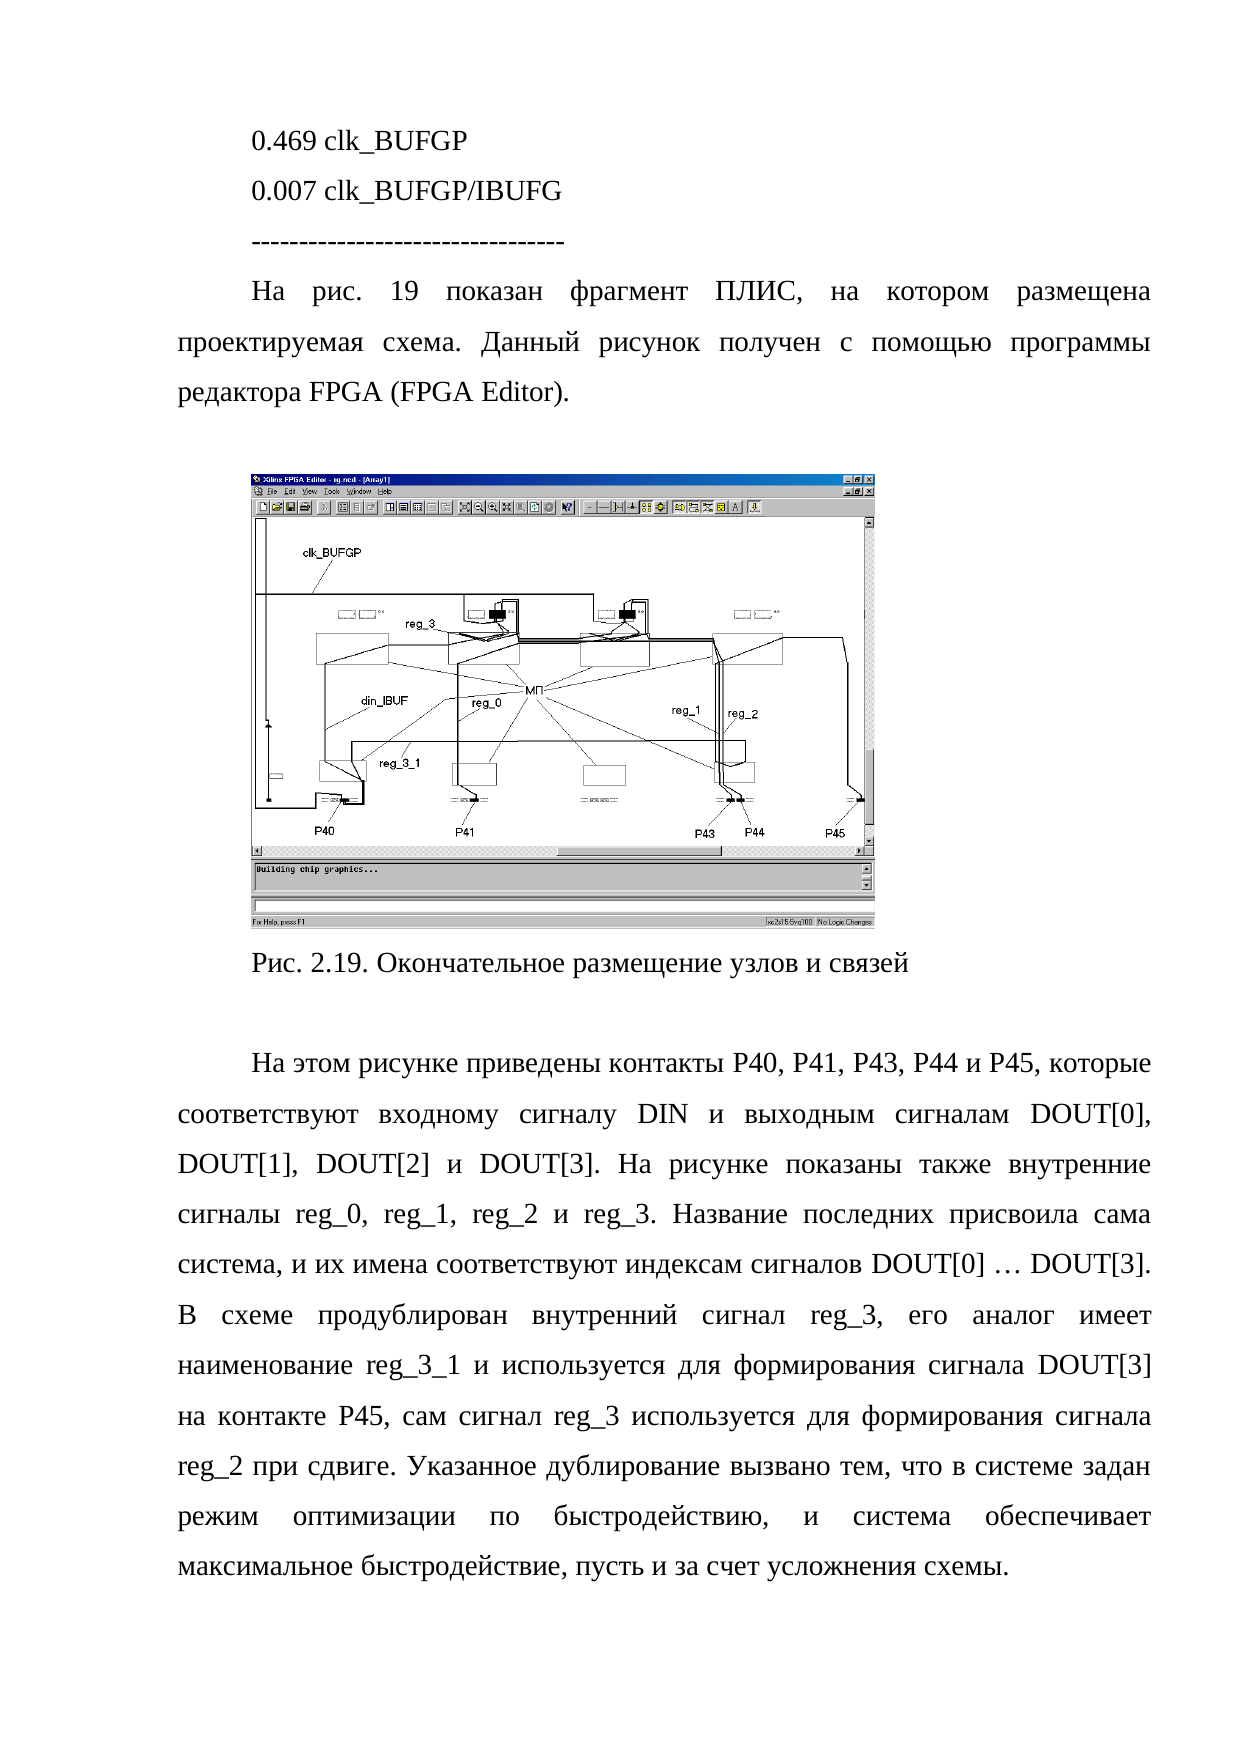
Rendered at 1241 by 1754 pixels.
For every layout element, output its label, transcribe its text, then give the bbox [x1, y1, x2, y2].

text На рис. 19 показан фрагмент ПЛИС, на котором размещена проектируемая схема. Данный рисунок получен с помощью программы редактора FPGA (FPGA Editor). [177, 274, 1152, 408]
text 0.007 clk_BUFGP/IBUFG [177, 173, 1152, 207]
text --------------------------------- [177, 223, 1152, 257]
picture [251, 474, 875, 929]
text На этом рисунке приведены контакты P40, P41, P43, P44 и P45, которые соответствуют входному сигналу DIN и выходным сигналам DOUT[0], DOUT[1], DOUT[2] и DOUT[3]. На рисунке показаны также внутренние сигналы reg_0, reg_1, reg_2 и reg_3. Название последних присвоила сама система, и их имена соответствуют индексам сигналов DOUT[0] … DOUT[3]. В схеме продублирован внутренний сигнал reg_3, его аналог имеет наименование reg_3_1 и используется для формирования сигнала DOUT[3] на контакте P45, сам сигнал reg_3 используется для формирования сигнала reg_2 при сдвиге. Указанное дублирование вызвано тем, что в системе задан режим оптимизации по быстродействию, и система обеспечивает максимальное быстродействие, пусть и за счет усложнения схемы. [177, 1046, 1152, 1582]
text 0.469 clk_BUFGP [177, 123, 1152, 156]
text Рис. 2.19. Окончательное размещение узлов и связей [177, 945, 1152, 978]
